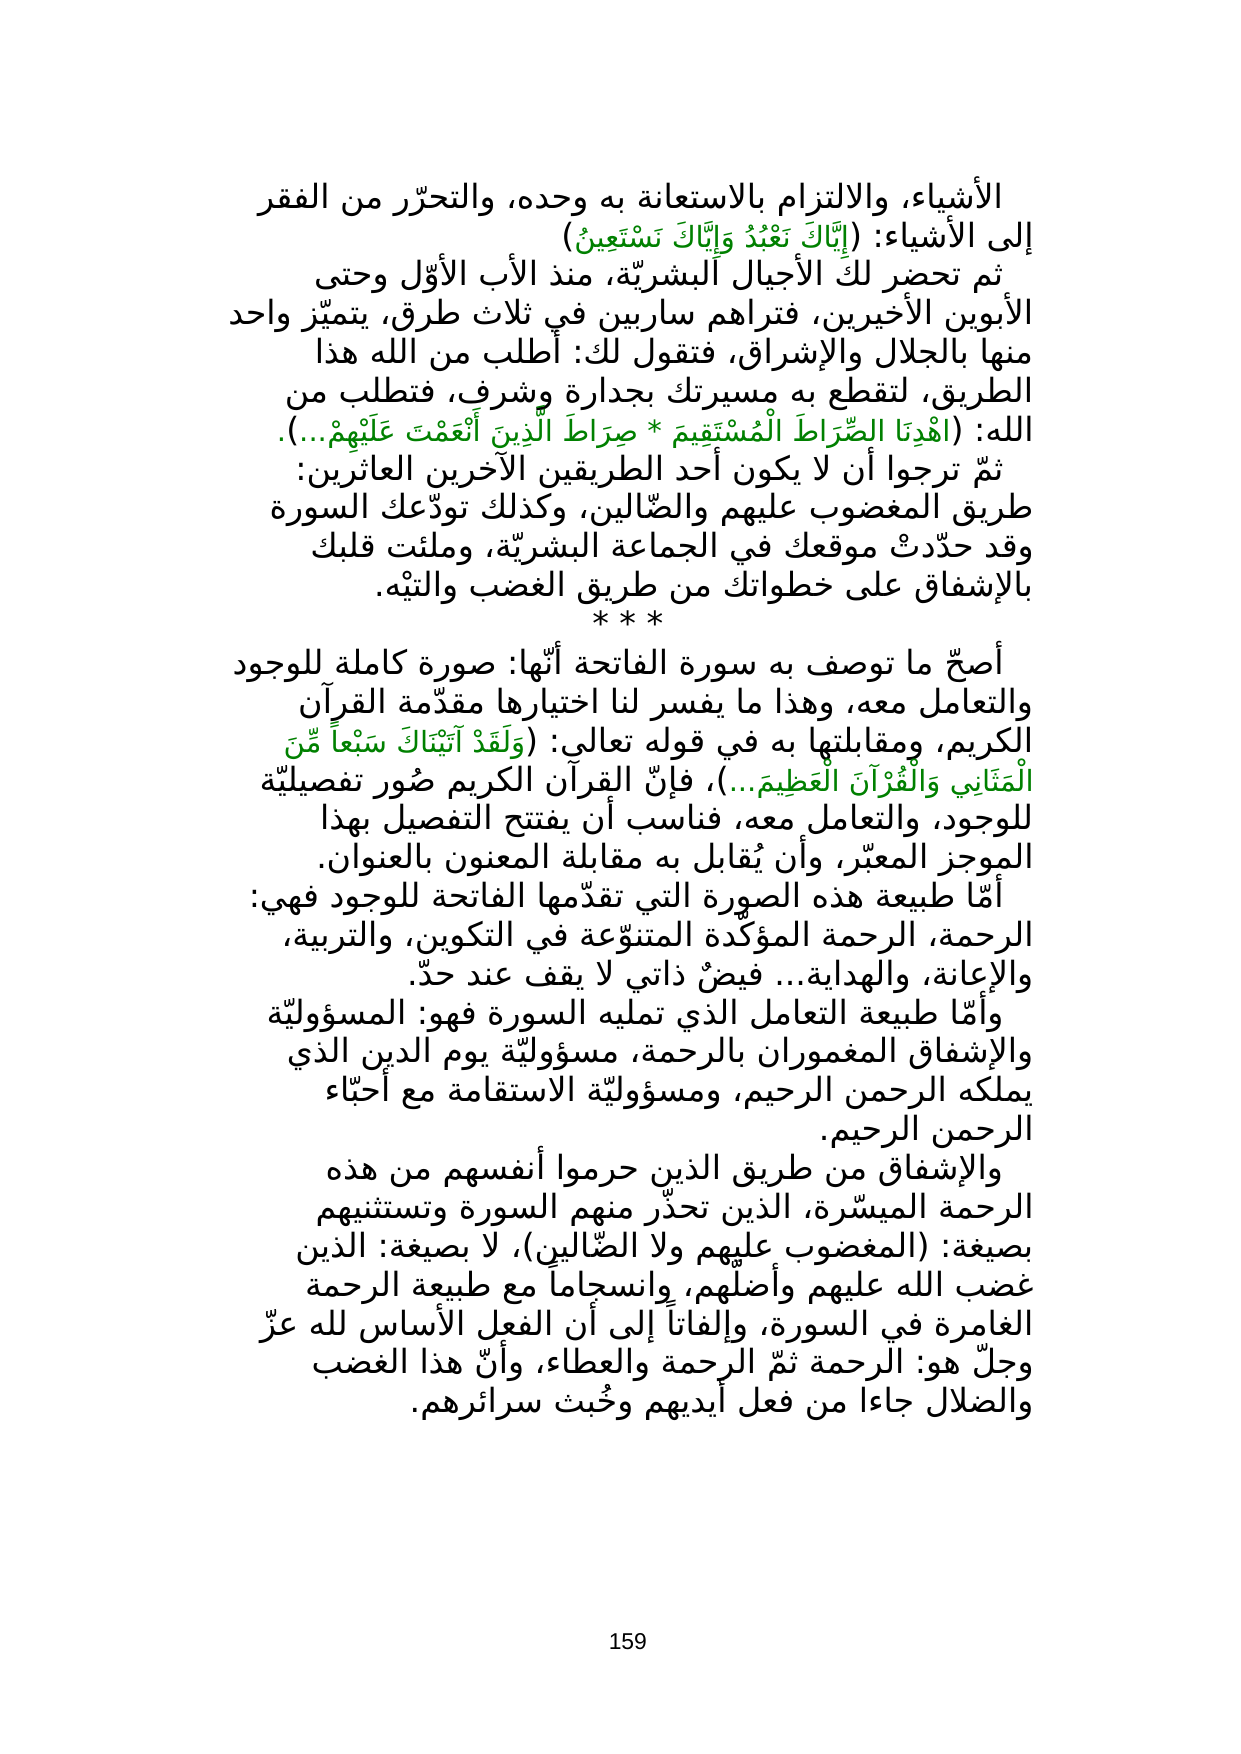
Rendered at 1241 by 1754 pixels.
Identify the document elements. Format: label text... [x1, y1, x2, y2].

text أصحّ ما توصف به سورة الفاتحة أنّها: صورة كاملة للوجود والتعامل معه، وهذا ما يفسر لنا اختيارها مقدّمة القرآن الكريم، ومقابلتها به في قوله تعالى: (وَلَقَدْ آتَيْنَاكَ سَبْعاً مِّنَ الْمَثَانِي وَالْقُرْآنَ الْعَظِيمَ...)، فإنّ القرآن الكريم صُور تفصيليّة للوجود، والتعامل معه، فناسب أن يفتتح التفصيل بهذا الموجز المعبّر، وأن يُقابل به مقابلة المعنون بالعنوان. [222, 643, 1033, 877]
text ثم تحضر لك الأجيال البشريّة، منذ الأب الأوّل وحتى الأبوين الأخيرين، فتراهم ساربين في ثلاث طرق، يتميّز واحد منها بالجلال والإشراق، فتقول لك: أطلب من الله هذا الطريق، لتقطع به مسيرتك بجدارة وشرف، فتطلب من الله: (اهْدِنَا الصِّرَاطَ الْمُسْتَقِيمَ * صِرَاطَ الَّذِينَ أَنْعَمْتَ عَلَيْهِمْ...). [222, 255, 1033, 449]
text والإشفاق من طريق الذين حرموا أنفسهم من هذه الرحمة الميسّرة، الذين تحذّر منهم السورة وتستثنيهم بصيغة: (المغضوب عليهم ولا الضّالين)، لا بصيغة: الذين غضب الله عليهم وأضلّهم، وانسجاماً مع طبيعة الرحمة الغامرة في السورة، وإلفاتاً إلى أن الفعل الأساس لله عزّ وجلّ هو: الرحمة ثمّ الرحمة والعطاء، وأنّ هذا الغضب والضلال جاءا من فعل أيديهم وخُبث سرائرهم. [222, 1148, 1033, 1421]
text * * * [222, 604, 1033, 643]
text أمّا طبيعة هذه الصورة التي تقدّمها الفاتحة للوجود فهي: الرحمة، الرحمة المؤكّدة المتنوّعة في التكوين، والتربية، والإعانة، والهداية... فيضٌ ذاتي لا يقف عند حدّ. [222, 877, 1033, 993]
text وأمّا طبيعة التعامل الذي تمليه السورة فهو: المسؤوليّة والإشفاق المغموران بالرحمة، مسؤوليّة يوم الدين الذي يملكه الرحمن الرحيم، ومسؤوليّة الاستقامة مع أحبّاء الرحمن الرحيم. [222, 993, 1033, 1148]
text الأشياء، والالتزام بالاستعانة به وحده، والتحرّر من الفقر إلى الأشياء: (إِيَّاكَ نَعْبُدُ وَإِيَّاكَ نَسْتَعِينُ) [222, 177, 1033, 255]
text ثمّ ترجوا أن لا يكون أحد الطريقين الآخرين العاثرين: طريق المغضوب عليهم والضّالين، وكذلك تودّعك السورة وقد حدّدتْ موقعك في الجماعة البشريّة، وملئت قلبك بالإشفاق على خطواتك من طريق الغضب والتيْه. [222, 449, 1033, 604]
